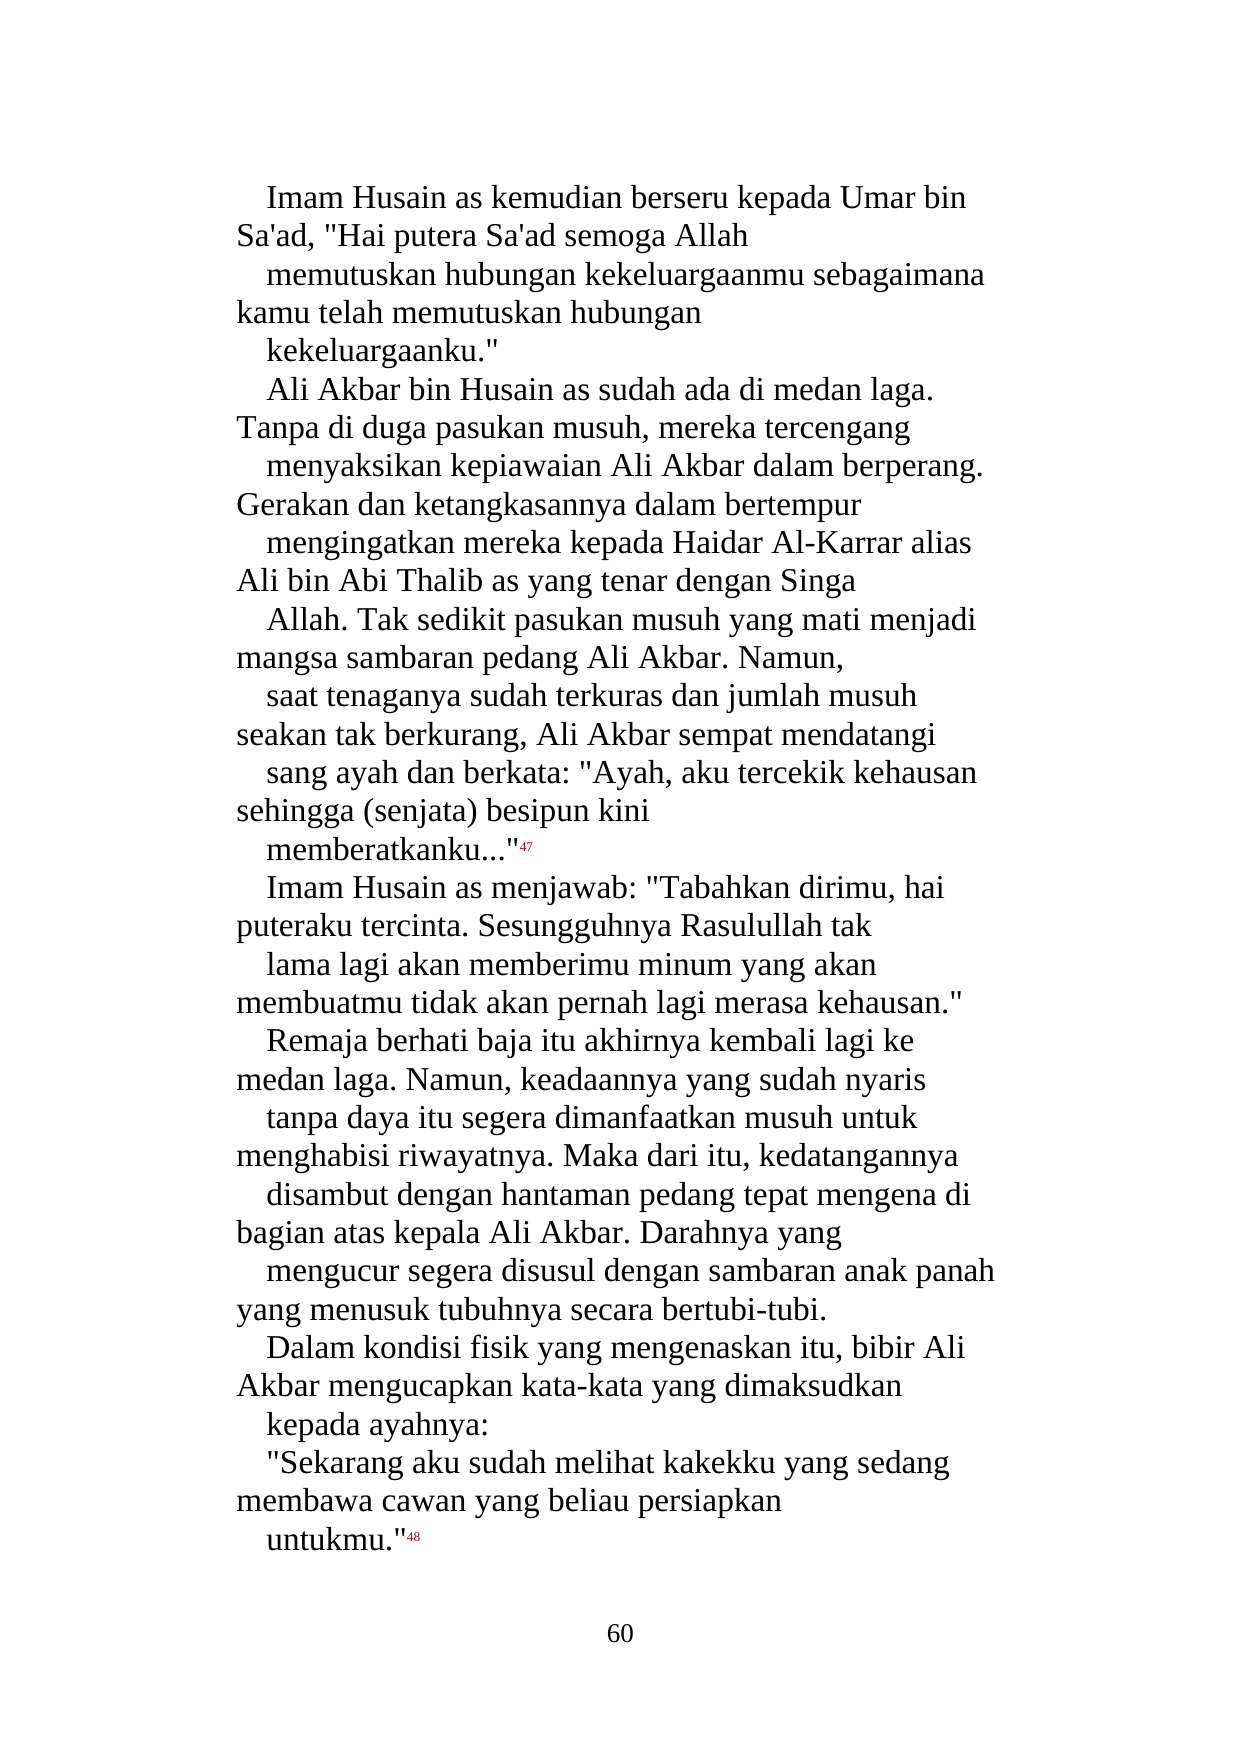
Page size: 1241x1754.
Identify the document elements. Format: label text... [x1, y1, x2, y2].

text sang ayah dan berkata: "Ayah, aku tercekik kehausan sehingga (senjata) besipun kini [236, 752, 1004, 829]
text Imam Husain as kemudian berseru kepada Umar bin Sa'ad, "Hai putera Sa'ad semoga Allah [236, 177, 1004, 254]
text untukmu."48 [236, 1519, 1004, 1557]
text menyaksikan kepiawaian Ali Akbar dalam berperang. Gerakan dan ketangkasannya dalam bertempur [236, 446, 1004, 522]
text lama lagi akan memberimu minum yang akan membuatmu tidak akan pernah lagi merasa kehausan." [236, 944, 1004, 1021]
text mengucur segera disusul dengan sambaran anak panah yang menusuk tubuhnya secara bertubi-tubi. [236, 1251, 1004, 1327]
text Dalam kondisi fisik yang mengenaskan itu, bibir Ali Akbar mengucapkan kata-kata yang dimaksudkan [236, 1327, 1004, 1404]
text memutuskan hubungan kekeluargaanmu sebagaimana kamu telah memutuskan hubungan [236, 254, 1004, 331]
text disambut dengan hantaman pedang tepat mengena di bagian atas kepala Ali Akbar. Darahnya yang [236, 1174, 1004, 1251]
text Imam Husain as menjawab: "Tabahkan dirimu, hai puteraku tercinta. Sesungguhnya Rasulullah tak [236, 867, 1004, 944]
text "Sekarang aku sudah melihat kakekku yang sedang membawa cawan yang beliau persiapkan [236, 1442, 1004, 1519]
text saat tenaganya sudah terkuras dan jumlah musuh seakan tak berkurang, Ali Akbar sempat mendatangi [236, 676, 1004, 752]
text tanpa daya itu segera dimanfaatkan musuh untuk menghabisi riwayatnya. Maka dari itu, kedatangannya [236, 1097, 1004, 1174]
text Allah. Tak sedikit pasukan musuh yang mati menjadi mangsa sambaran pedang Ali Akbar. Namun, [236, 599, 1004, 676]
text kepada ayahnya: [236, 1404, 1004, 1442]
text mengingatkan mereka kepada Haidar Al-Karrar alias Ali bin Abi Thalib as yang tenar dengan Singa [236, 522, 1004, 599]
text kekeluargaanku." [236, 331, 1004, 369]
text Remaja berhati baja itu akhirnya kembali lagi ke medan laga. Namun, keadaannya yang sudah nyaris [236, 1021, 1004, 1097]
text memberatkanku..."47 [236, 829, 1004, 867]
text Ali Akbar bin Husain as sudah ada di medan laga. Tanpa di duga pasukan musuh, mereka tercengang [236, 369, 1004, 446]
